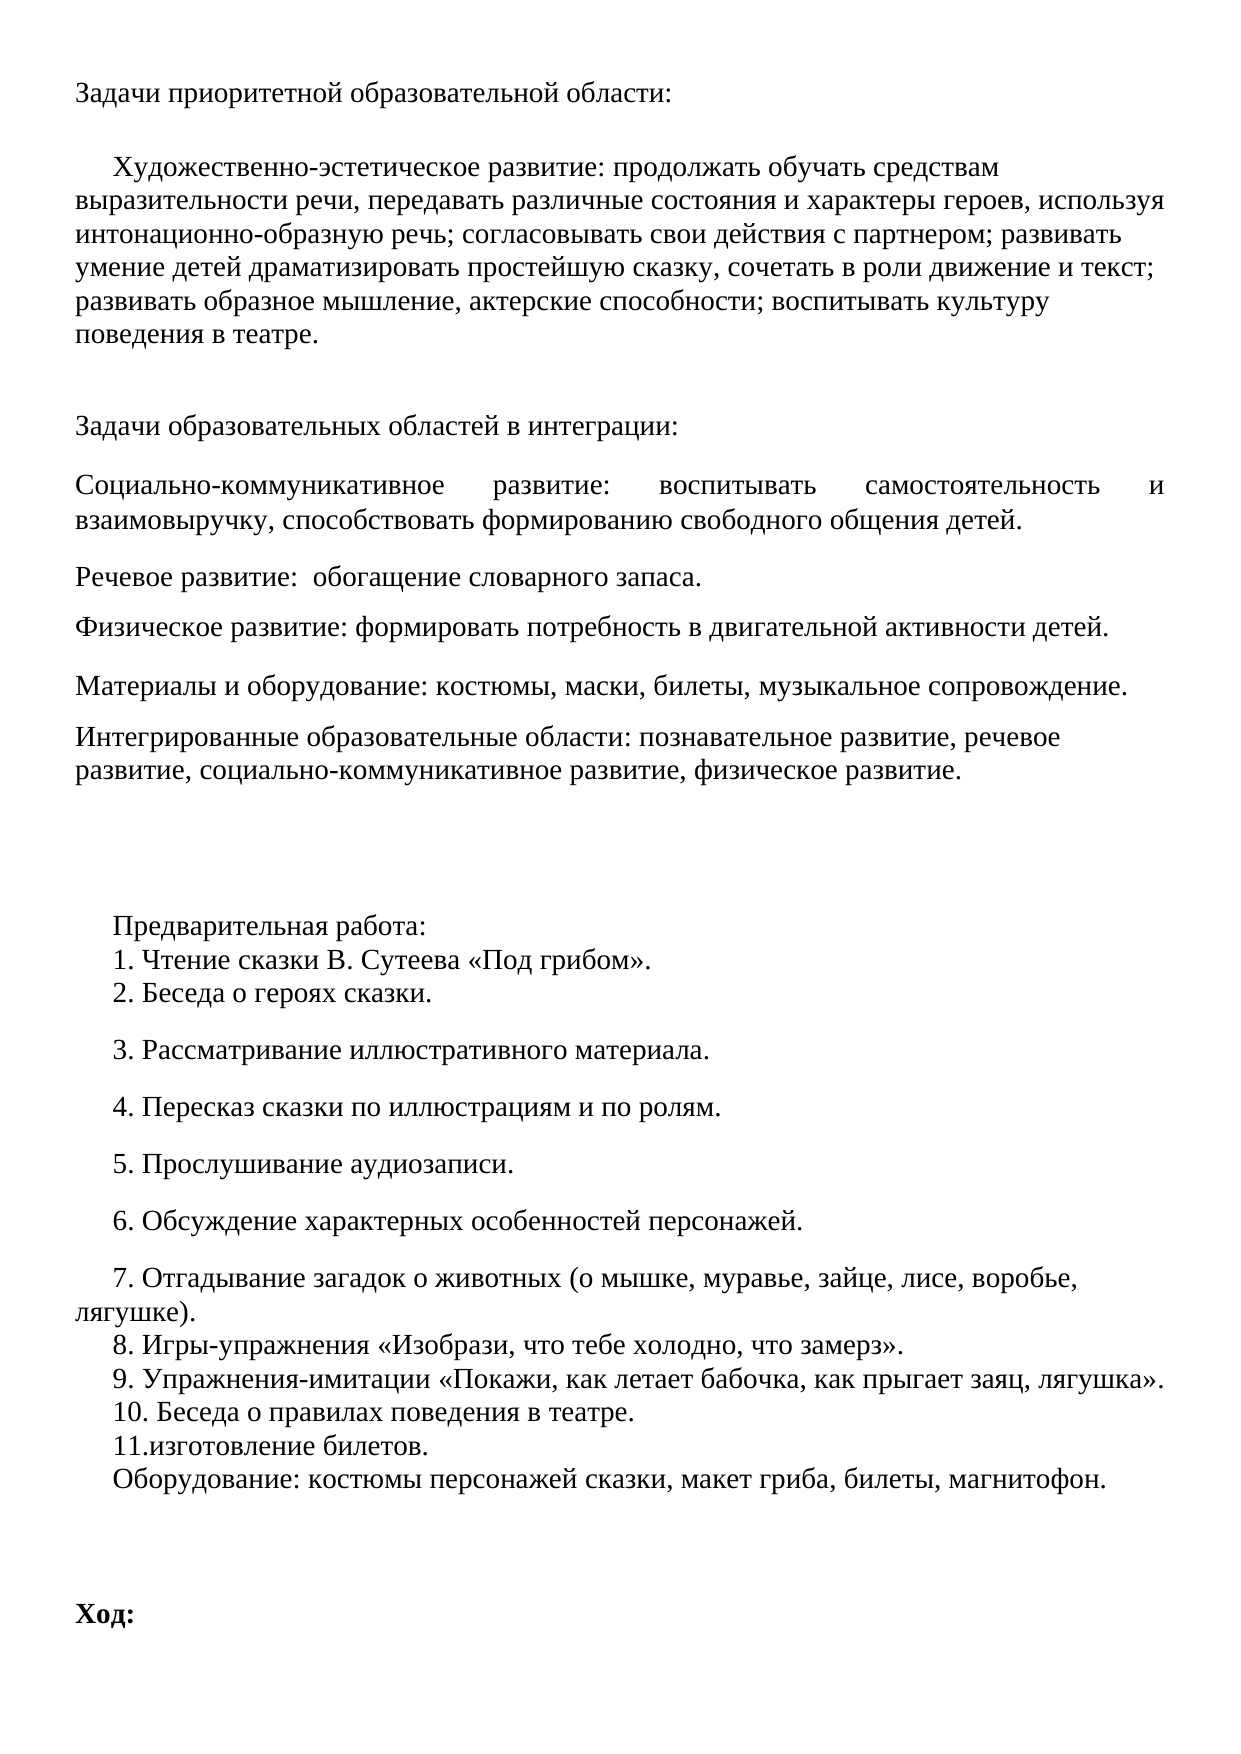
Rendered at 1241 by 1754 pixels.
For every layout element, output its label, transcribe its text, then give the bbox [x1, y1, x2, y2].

text Ход: [75, 1596, 1165, 1629]
text 10. Беседа о правилах поведения в театре. [75, 1394, 1165, 1428]
text 5. Прослушивание аудиозаписи. [75, 1146, 1165, 1180]
text 1. Чтение сказки В. Сутеева «Под грибом». [75, 942, 1165, 975]
text Физическое развитие: формировать потребность в двигательной активности детей. [75, 609, 1165, 643]
text Художественно-эстетическое развитие: продолжать обучать средствам выразительности речи, передавать различные состояния и характеры героев, используя интонационно-образную речь; согласовывать свои действия с партнером; развивать умение детей драматизировать простейшую сказку, сочетать в роли движение и текст; развивать образное мышление, актерские способности; воспитывать культуру поведения в театре. [75, 149, 1165, 350]
text Речевое развитие: обогащение словарного запаса. [75, 559, 1165, 592]
text 11.изготовление билетов. [75, 1428, 1165, 1462]
text 7. Отгадывание загадок о животных (о мышке, муравье, зайце, лисе, воробье, лягушке). [75, 1260, 1165, 1327]
text Оборудование: костюмы персонажей сказки, макет гриба, билеты, магнитофон. [75, 1462, 1165, 1495]
text Задачи образовательных областей в интеграции: [75, 407, 1165, 442]
text 9. Упражнения-имитации «Покажи, как летает бабочка, как прыгает заяц, лягушка». [75, 1361, 1165, 1394]
text 3. Рассматривание иллюстративного материала. [75, 1032, 1165, 1066]
text Социально-коммуникативное развитие: воспитывать самостоятельность и взаимовыручку, способствовать формированию свободного общения детей. [75, 465, 1165, 535]
text 2. Беседа о героях сказки. [75, 975, 1165, 1009]
text 6. Обсуждение характерных особенностей персонажей. [75, 1203, 1165, 1237]
text 4. Пересказ сказки по иллюстрациям и по ролям. [75, 1089, 1165, 1123]
text 8. Игры-упражнения «Изобрази, что тебе холодно, что замерз». [75, 1327, 1165, 1361]
text Интегрированные образовательные области: познавательное развитие, речевое развитие, социально-коммуникативное развитие, физическое развитие. [75, 719, 1165, 786]
text Материалы и оборудование: костюмы, маски, билеты, музыкальное сопровождение. [75, 668, 1165, 702]
text Задачи приоритетной образовательной области: [75, 75, 1165, 108]
text Предварительная работа: [75, 908, 1165, 942]
